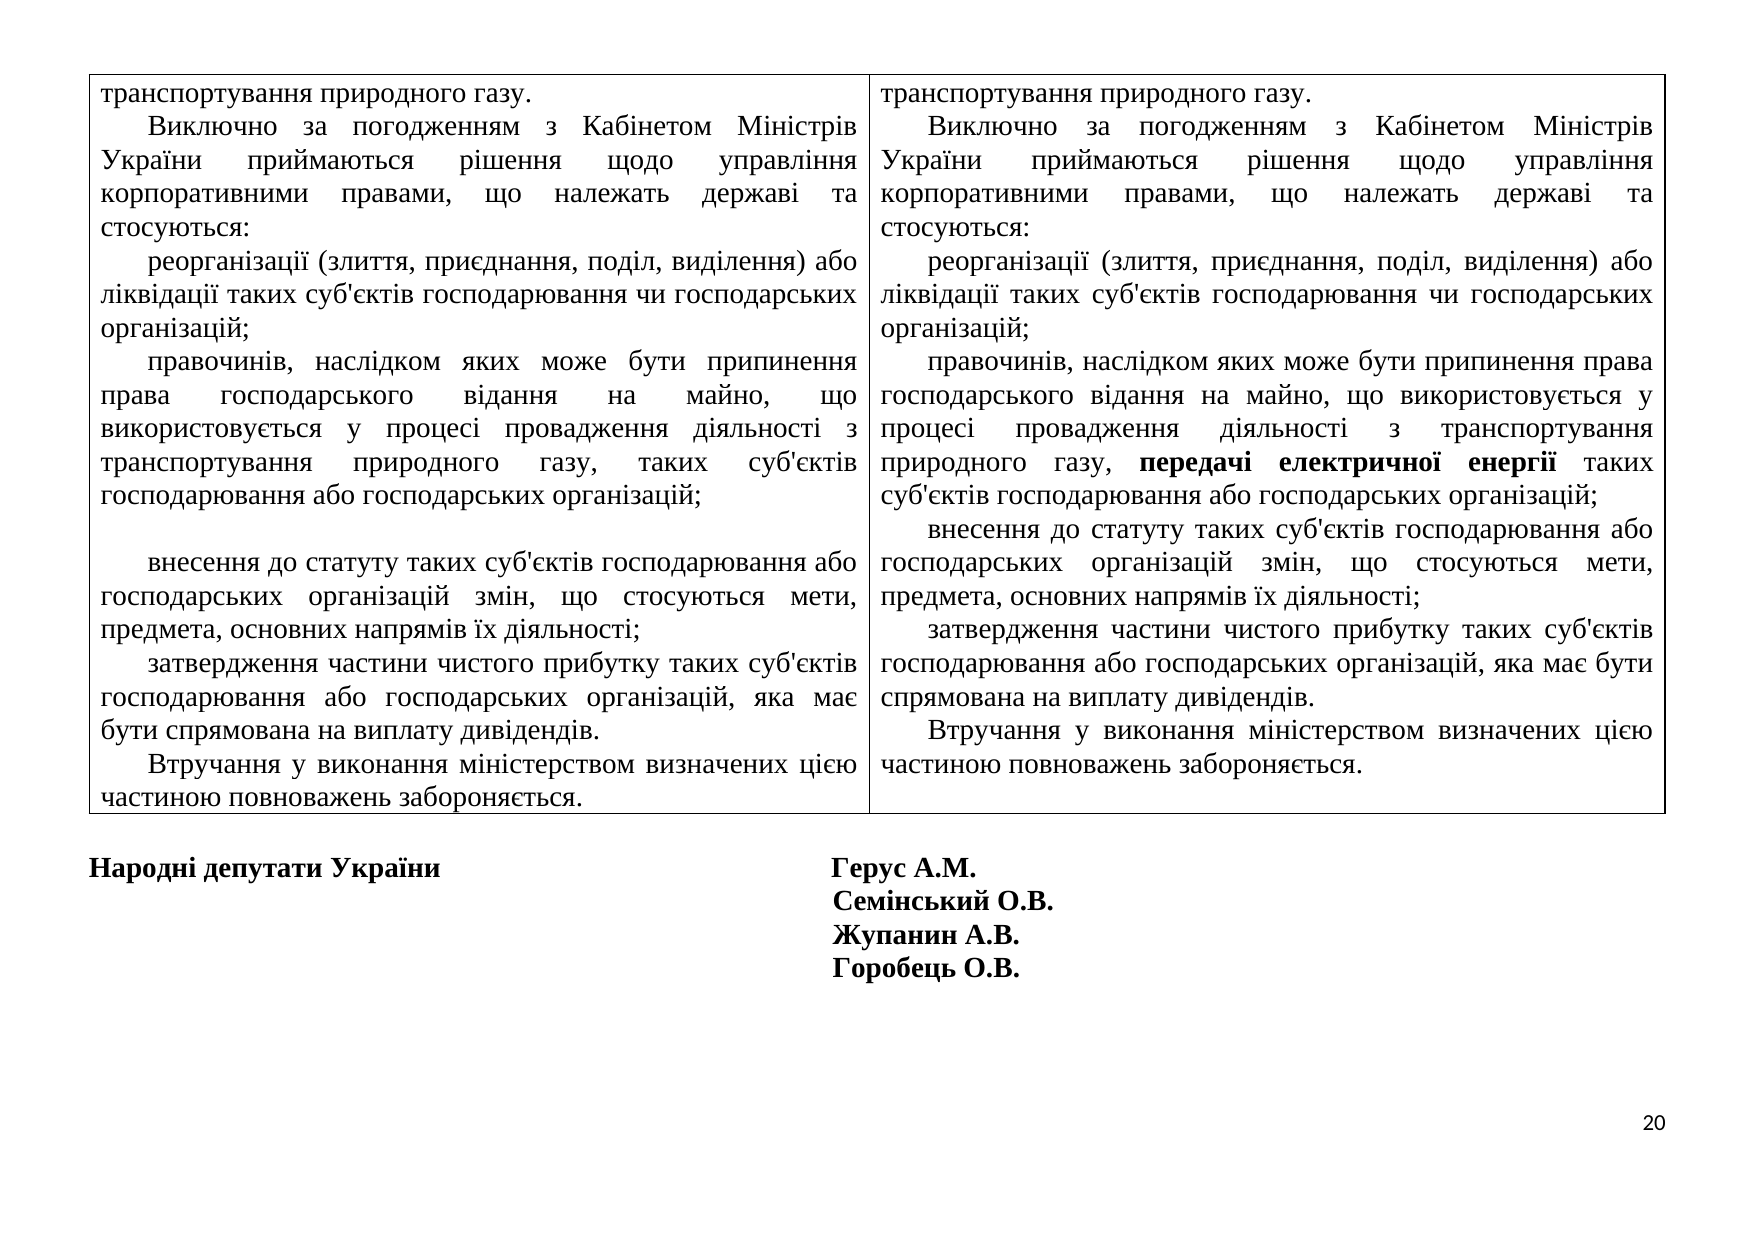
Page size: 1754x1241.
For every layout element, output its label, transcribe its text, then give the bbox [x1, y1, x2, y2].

text Семінський О.В. [88, 883, 1665, 917]
text Народні депутати України Герус А.М. [88, 850, 1665, 883]
text Жупанин А.В. [88, 917, 1665, 951]
text Горобець О.В. [88, 951, 1665, 1018]
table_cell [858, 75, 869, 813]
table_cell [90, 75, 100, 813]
